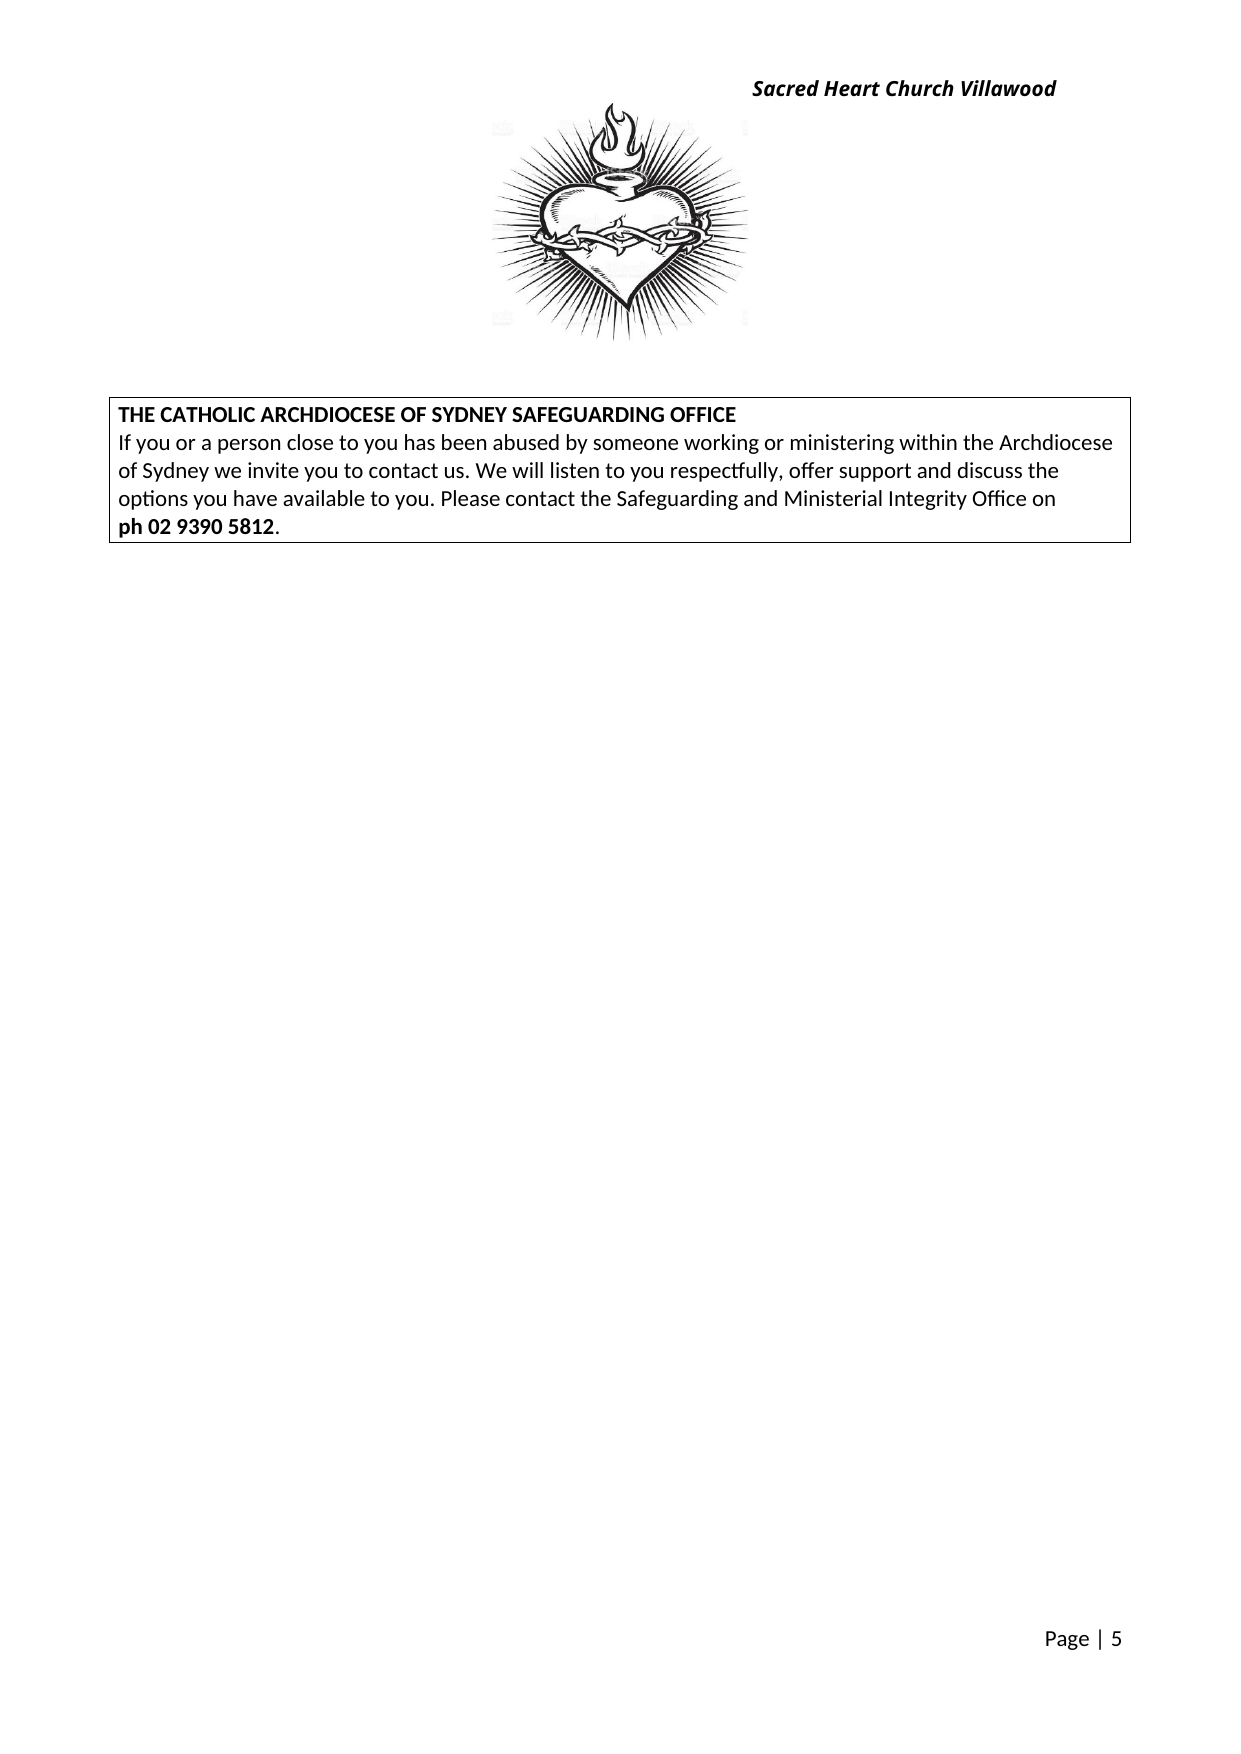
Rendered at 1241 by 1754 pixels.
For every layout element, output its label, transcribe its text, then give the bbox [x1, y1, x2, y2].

picture [492, 103, 749, 341]
text THE CATHOLIC ARCHDIOCESE OF SYDNEY SAFEGUARDING OFFICE [110, 398, 1130, 425]
text If you or a person close to you has been abused by someone working or ministering within the Archdiocese of Sydney we invite you to contact us. We will listen to you respectfully, offer support and discuss the options you have available to you. Please contact the Safeguarding and Ministerial Integrity Office on ph 02 9390 5812. [110, 425, 1130, 542]
